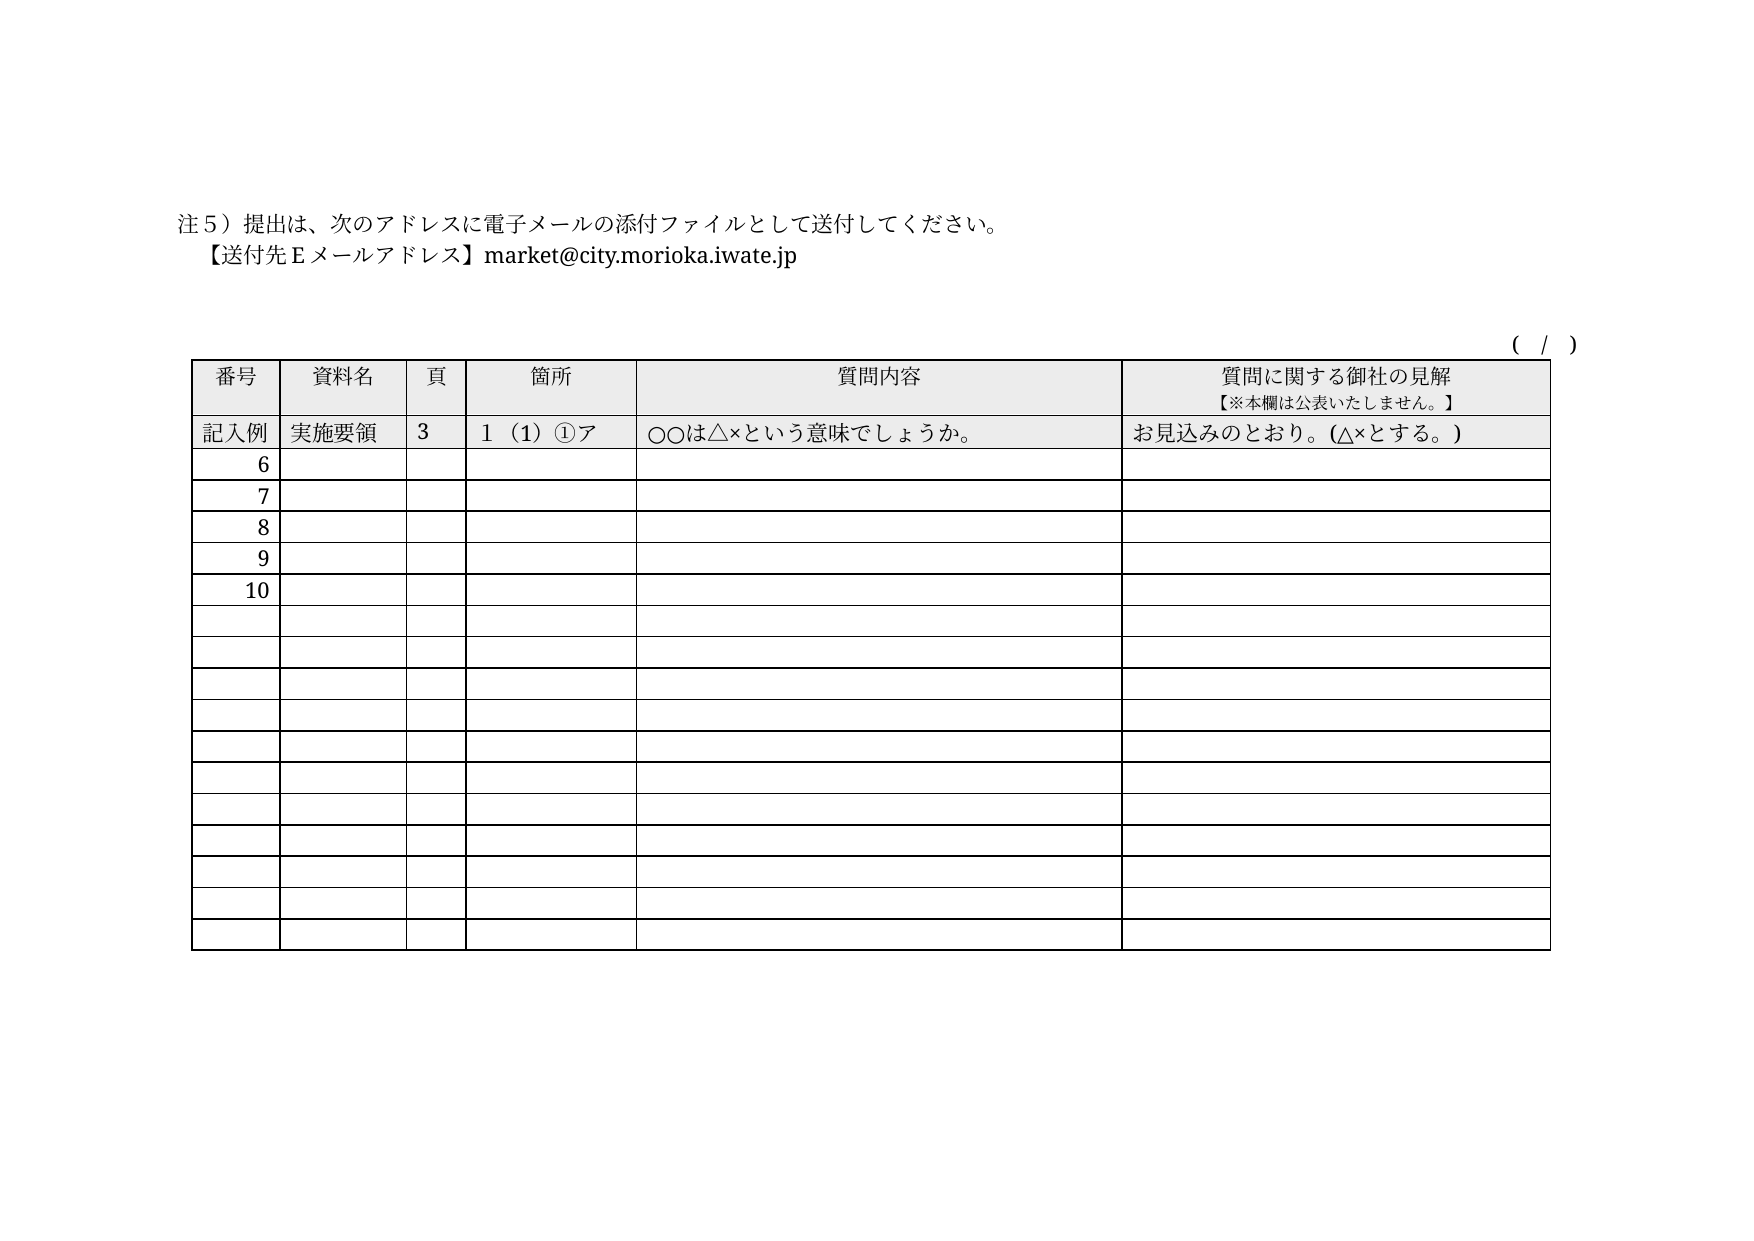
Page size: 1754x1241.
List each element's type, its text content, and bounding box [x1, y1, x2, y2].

table_cell [193, 763, 279, 793]
table_cell [193, 888, 279, 918]
table_cell [637, 512, 1121, 542]
table_cell [193, 669, 279, 698]
table_cell [193, 794, 279, 824]
table_cell ○○は△×という意味でしょうか。 [637, 416, 1121, 448]
table_cell [467, 763, 636, 793]
table_cell [1123, 637, 1550, 667]
table_cell [193, 637, 279, 667]
table_cell [1123, 888, 1550, 918]
text 【送付先Eメールアドレス】market@city.morioka.iwate.jp [177, 238, 1577, 270]
table_cell [637, 575, 1121, 604]
table_cell 10 [193, 575, 279, 604]
table_cell [407, 449, 465, 479]
table_header 箇所 [467, 361, 636, 414]
table_cell [467, 481, 636, 510]
table_cell [1123, 543, 1550, 573]
table_cell [281, 794, 406, 824]
table_cell [281, 700, 406, 730]
table_cell [407, 888, 465, 918]
table_cell [407, 794, 465, 824]
table_cell [637, 481, 1121, 510]
table_cell [467, 857, 636, 887]
table_cell 6 [193, 449, 279, 479]
table_cell [281, 763, 406, 793]
table_cell [467, 700, 636, 730]
table_cell [637, 700, 1121, 730]
table_cell [281, 575, 406, 604]
table_cell [1123, 857, 1550, 887]
table_cell [467, 669, 636, 698]
table_cell [467, 449, 636, 479]
table_cell 8 [193, 512, 279, 542]
table_header 質問に関する御社の見解 【※本欄は公表いたしません。】 [1123, 361, 1550, 414]
table_cell [467, 794, 636, 824]
table_cell [637, 794, 1121, 824]
table_cell [637, 732, 1121, 761]
table_cell [1123, 669, 1550, 698]
table_cell [407, 512, 465, 542]
table_cell １（1）①ア [467, 416, 636, 448]
table_cell 3 [407, 416, 465, 448]
table_cell [467, 543, 636, 573]
table_cell [407, 637, 465, 667]
table_cell [1123, 512, 1550, 542]
table_cell [1123, 826, 1550, 855]
table_cell [1123, 606, 1550, 636]
table_cell [467, 732, 636, 761]
table_cell [193, 732, 279, 761]
table_cell [637, 637, 1121, 667]
table_cell [407, 543, 465, 573]
table_cell [467, 920, 636, 949]
table_cell [637, 763, 1121, 793]
table_cell [1123, 794, 1550, 824]
table_cell [467, 606, 636, 636]
table_cell [1123, 449, 1550, 479]
table_cell [281, 732, 406, 761]
table_cell [281, 888, 406, 918]
table_cell [281, 826, 406, 855]
table_cell 記入例 [193, 416, 279, 448]
table_cell [1123, 481, 1550, 510]
table_cell [281, 920, 406, 949]
table_header 番号 [193, 361, 279, 414]
table_cell 9 [193, 543, 279, 573]
table_cell [467, 888, 636, 918]
table_cell [281, 449, 406, 479]
table_cell [637, 857, 1121, 887]
table_cell [193, 606, 279, 636]
table_cell [407, 606, 465, 636]
table_cell [281, 637, 406, 667]
table_header 質問内容 [637, 361, 1121, 414]
table_cell [1123, 920, 1550, 949]
table_cell [637, 606, 1121, 636]
table_cell [467, 637, 636, 667]
table_cell [407, 826, 465, 855]
table_cell [281, 857, 406, 887]
table_cell [281, 512, 406, 542]
table_cell [407, 481, 465, 510]
table_cell [637, 543, 1121, 573]
table_cell [407, 763, 465, 793]
table_cell [1123, 700, 1550, 730]
table_cell [281, 606, 406, 636]
table_cell [467, 512, 636, 542]
table_cell [637, 920, 1121, 949]
table_cell [1123, 732, 1550, 761]
table_cell [193, 700, 279, 730]
text 注５）提出は、次のアドレスに電子メールの添付ファイルとして送付してください。 [177, 207, 1577, 238]
table_cell [281, 669, 406, 698]
table_cell [281, 543, 406, 573]
table_cell [407, 857, 465, 887]
table_cell [407, 669, 465, 698]
table_cell [637, 826, 1121, 855]
table_header 頁 [407, 361, 465, 414]
table_cell お見込みのとおり。(△×とする。) [1123, 416, 1550, 448]
table_cell [407, 920, 465, 949]
table_cell [281, 481, 406, 510]
table_header 資料名 [281, 361, 406, 414]
table_cell [407, 700, 465, 730]
table_cell [1123, 575, 1550, 604]
table_cell [407, 575, 465, 604]
table_cell 7 [193, 481, 279, 510]
table_cell [467, 826, 636, 855]
table_cell [1123, 763, 1550, 793]
table_cell 実施要領 [281, 416, 406, 448]
table_cell [407, 732, 465, 761]
table_cell [193, 857, 279, 887]
table_cell [193, 826, 279, 855]
table_cell [193, 920, 279, 949]
table_cell [637, 888, 1121, 918]
table_cell [467, 575, 636, 604]
table_cell [637, 449, 1121, 479]
table_cell [637, 669, 1121, 698]
text ( / ) [177, 329, 1577, 359]
